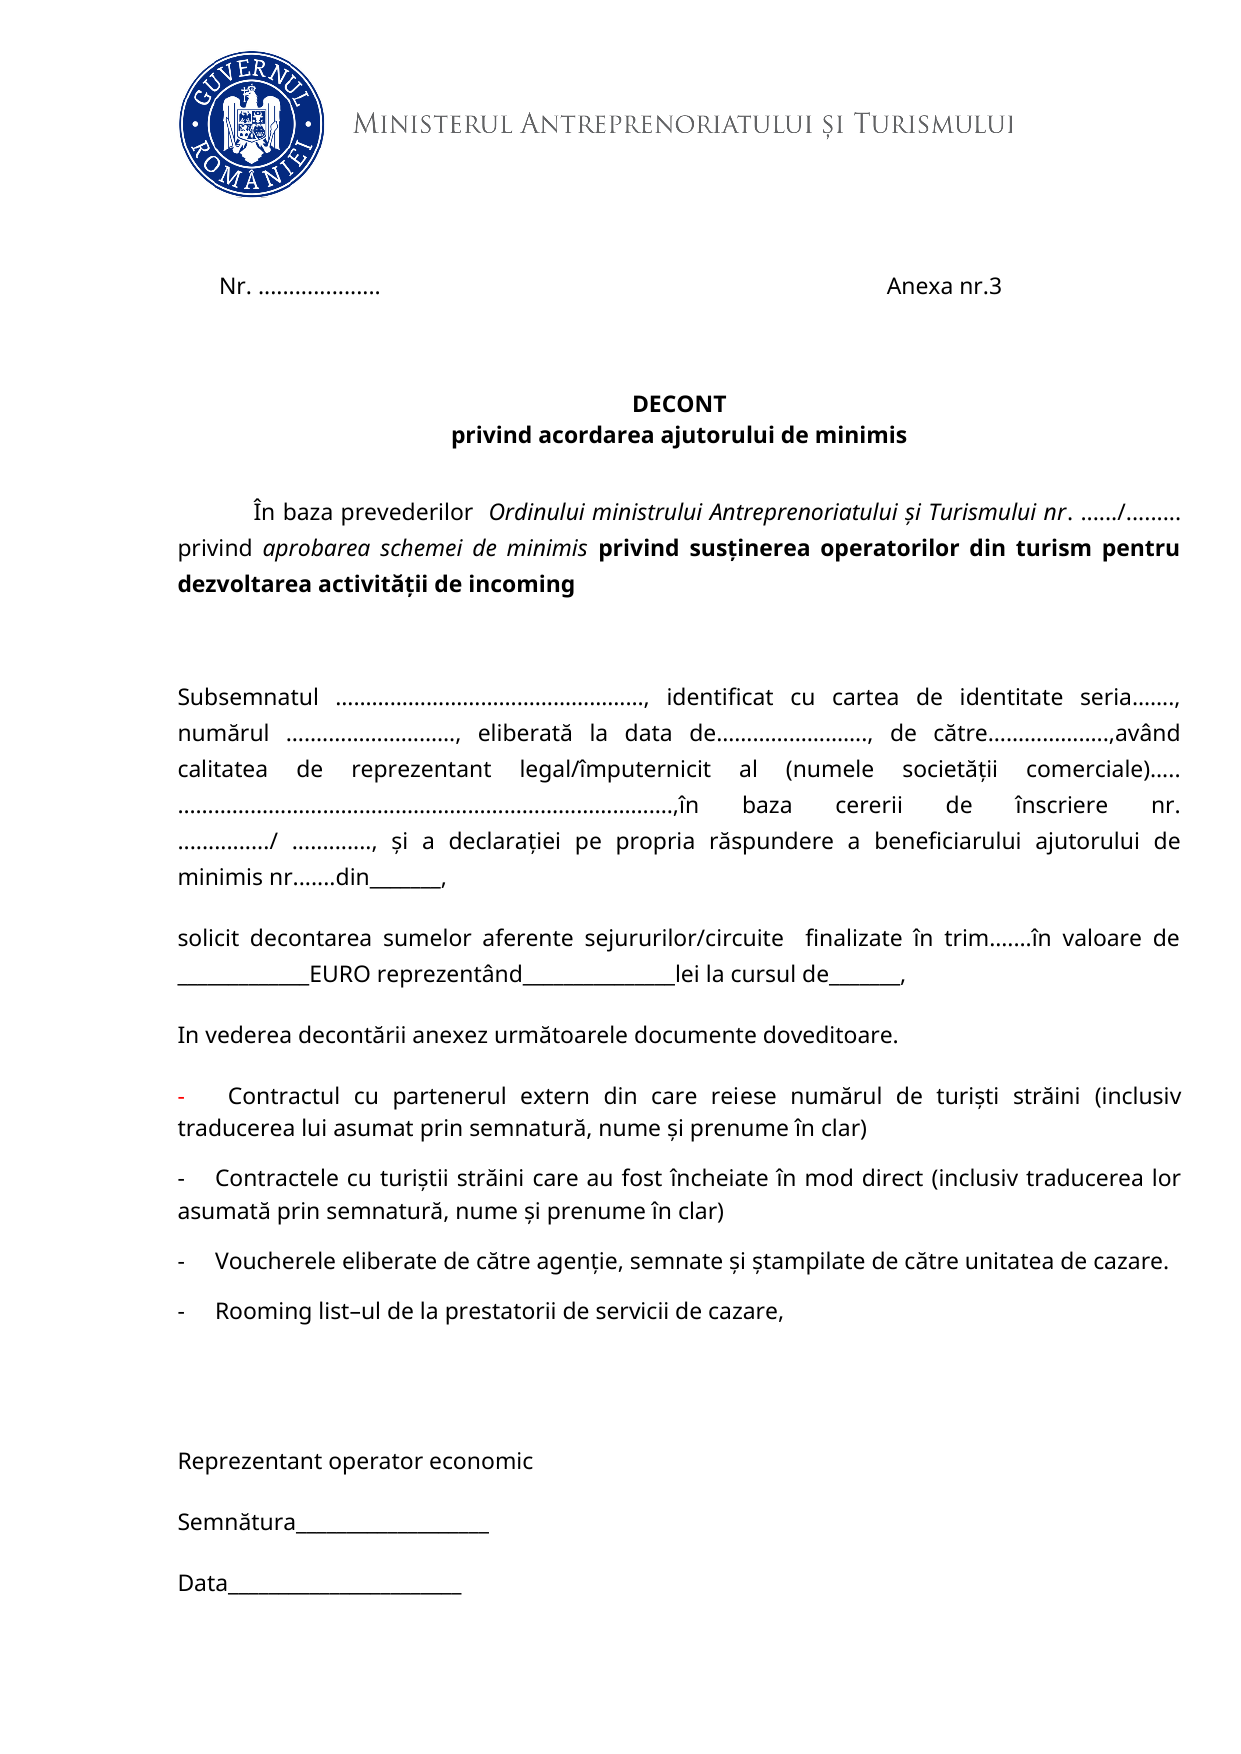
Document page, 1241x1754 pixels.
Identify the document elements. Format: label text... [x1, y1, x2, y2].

text solicit decontarea sumelor aferente sejururilor/circuite finalizate în trim….…în valoare de _____________EURO reprezentând_______________lei la cursul de_______, [177, 922, 1181, 989]
text Semnătura___________________ [177, 1506, 1181, 1537]
list Voucherele eliberate de către agenție, semnate și ștampilate de către unitatea de cazare. [177, 1245, 1181, 1276]
picture [177, 49, 1013, 198]
text Data_______________________ [177, 1567, 1181, 1598]
text Nr. .................... Anexa nr.3 [177, 269, 1181, 301]
text privind acordarea ajutorului de minimis [177, 419, 1181, 451]
text DECONT [177, 388, 1181, 419]
text Subsemnatul ……………………………………………, identificat cu cartea de identitate seria……., numărul …….…………………, eliberată la data de……………………., de către………………..,având calitatea de reprezentant legal/împuternicit al (numele societății comerciale)…..……………………………………………………………………….,în baza cererii de înscriere nr. .............../ ............., și a declaraţiei pe propria răspundere a beneficiarului ajutorului de minimis nr.......din_______, [177, 681, 1181, 892]
list Rooming list–ul de la prestatorii de servicii de cazare, [177, 1295, 1181, 1326]
text În baza prevederilor Ordinului ministrului Antreprenoriatului şi Turismului nr. ....../......... privind aprobarea schemei de minimis privind susţinerea operatorilor din turism pentru dezvoltarea activităţii de incoming [177, 496, 1181, 599]
text Reprezentant operator economic [177, 1445, 1181, 1476]
list Contractul cu partenerul extern din care reiese numărul de turiști străini (inclusiv traducerea lui asumat prin semnatură, nume și prenume în clar) [177, 1079, 1181, 1144]
list Contractele cu turiștii străini care au fost încheiate în mod direct (inclusiv traducerea lor asumată prin semnatură, nume și prenume în clar) [177, 1162, 1181, 1226]
text In vederea decontării anexez următoarele documente doveditoare. [177, 1019, 1181, 1050]
